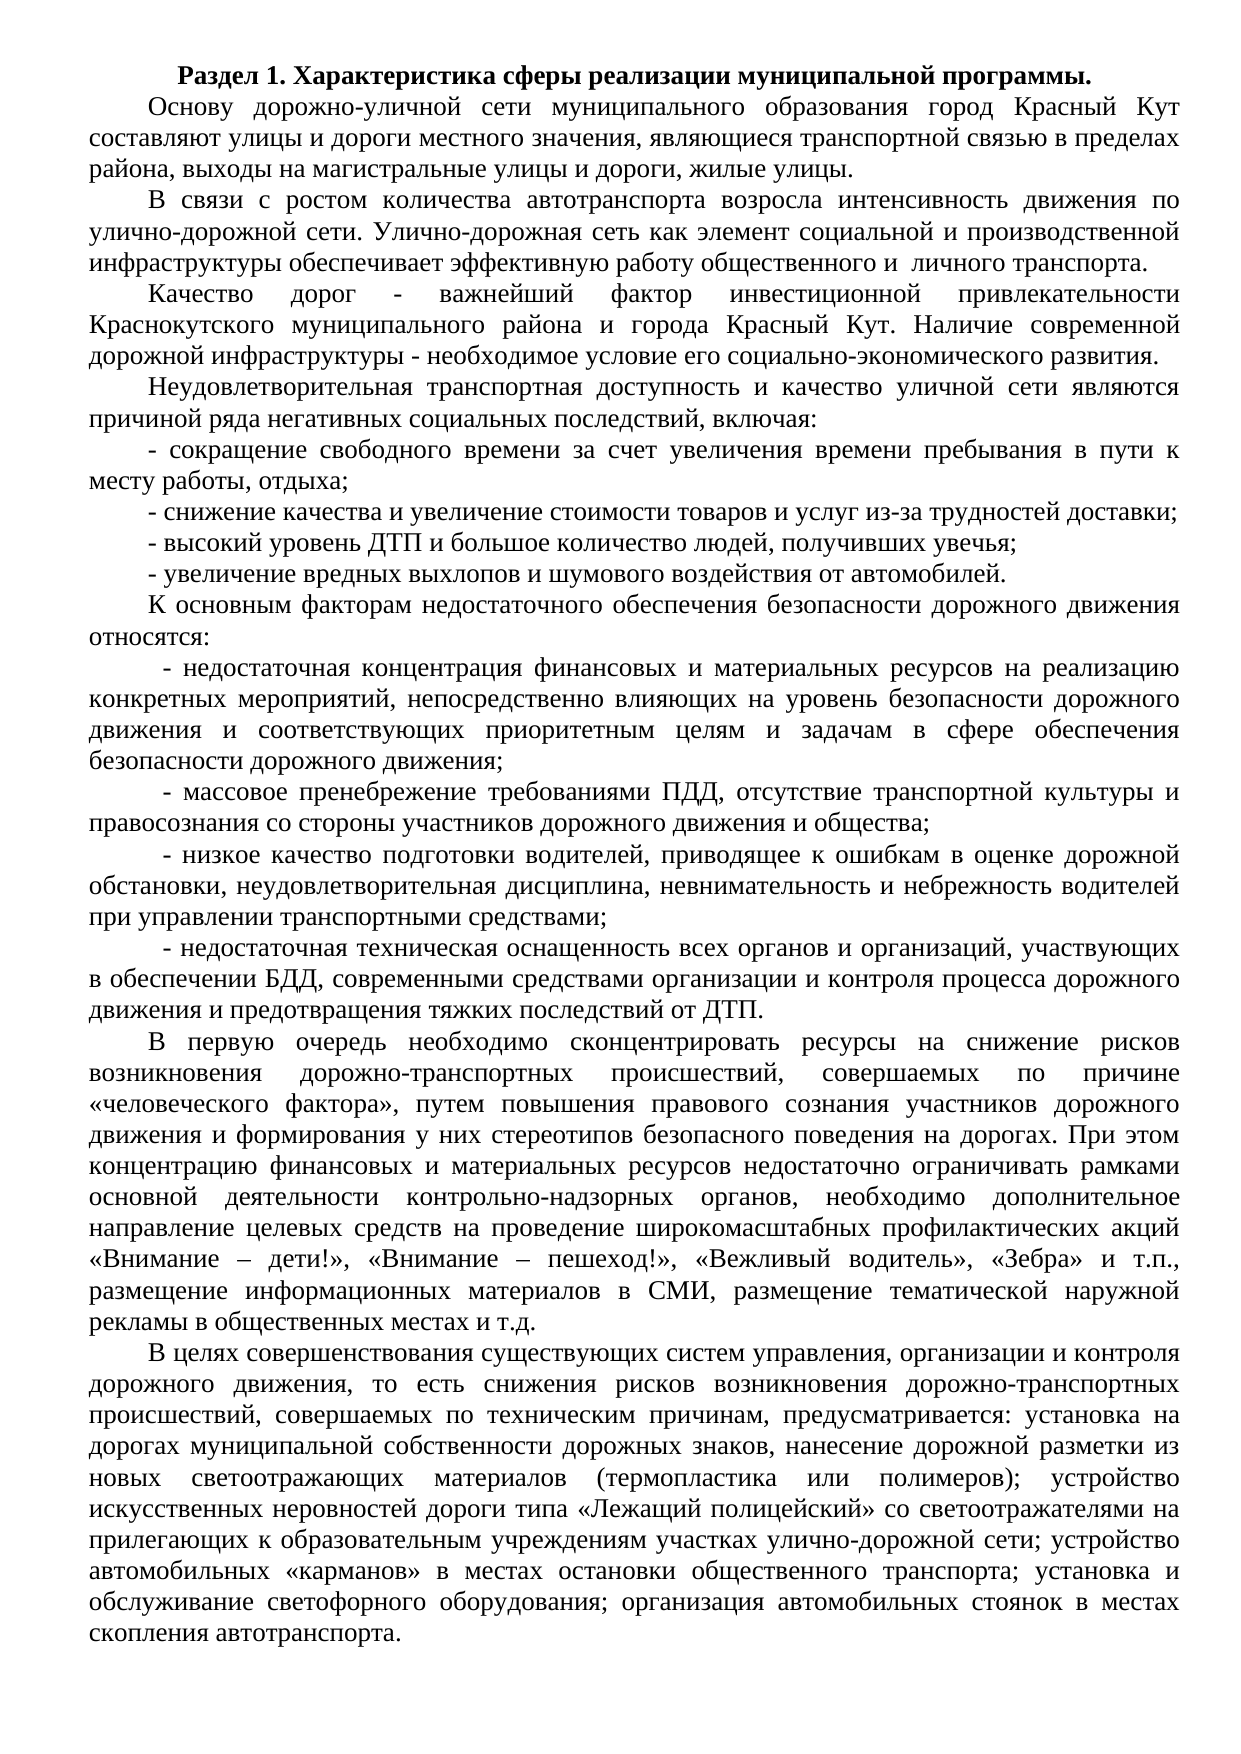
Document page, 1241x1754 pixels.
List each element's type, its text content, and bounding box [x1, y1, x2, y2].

text Основу дорожно-уличной сети муниципального образования город Красный Кут составляют улицы и дороги местного значения, являющиеся транспортной связью в пределах района, выходы на магистральные улицы и дороги, жилые улицы. [89, 90, 1181, 184]
text - недостаточная концентрация финансовых и материальных ресурсов на реализацию конкретных мероприятий, непосредственно влияющих на уровень безопасности дорожного движения и соответствующих приоритетным целям и задачам в сфере обеспечения безопасности дорожного движения; [89, 651, 1181, 775]
text В первую очередь необходимо сконцентрировать ресурсы на снижение рисков возникновения дорожно-транспортных происшествий, совершаемых по причине «человеческого фактора», путем повышения правового сознания участников дорожного движения и формирования у них стереотипов безопасного поведения на дорогах. При этом концентрацию финансовых и материальных ресурсов недостаточно ограничивать рамками основной деятельности контрольно-надзорных органов, необходимо дополнительное направление целевых средств на проведение широкомасштабных профилактических акций «Внимание – дети!», «Внимание – пешеход!», «Вежливый водитель», «Зебра» и т.п., размещение информационных материалов в СМИ, размещение тематической наружной рекламы в общественных местах и т.д. [89, 1024, 1181, 1336]
text Неудовлетворительная транспортная доступность и качество уличной сети являются причиной ряда негативных социальных последствий, включая: [89, 371, 1181, 433]
text - массовое пренебрежение требованиями ПДД, отсутствие транспортной культуры и правосознания со стороны участников дорожного движения и общества; [89, 775, 1181, 838]
text К основным факторам недостаточного обеспечения безопасности дорожного движения относятся: [89, 588, 1181, 651]
text - увеличение вредных выхлопов и шумового воздействия от автомобилей. [89, 557, 1181, 588]
text В связи с ростом количества автотранспорта возросла интенсивность движения по улично-дорожной сети. Улично-дорожная сеть как элемент социальной и производственной инфраструктуры обеспечивает эффективную работу общественного и личного транспорта. [89, 184, 1181, 277]
text В целях совершенствования существующих систем управления, организации и контроля дорожного движения, то есть снижения рисков возникновения дорожно-транспортных происшествий, совершаемых по техническим причинам, предусматривается: установка на дорогах муниципальной собственности дорожных знаков, нанесение дорожной разметки из новых светоотражающих материалов (термопластика или полимеров); устройство искусственных неровностей дороги типа «Лежащий полицейский» со светоотражателями на прилегающих к образовательным учреждениям участках улично-дорожной сети; устройство автомобильных «карманов» в местах остановки общественного транспорта; установка и обслуживание светофорного оборудования; организация автомобильных стоянок в местах скопления автотранспорта. [89, 1336, 1181, 1647]
text Качество дорог - важнейший фактор инвестиционной привлекательности Краснокутского муниципального района и города Красный Кут. Наличие современной дорожной инфраструктуры - необходимое условие его социально-экономического развития. [89, 277, 1181, 371]
text Раздел 1. Характеристика сферы реализации муниципальной программы. [89, 59, 1181, 90]
text - низкое качество подготовки водителей, приводящее к ошибкам в оценке дорожной обстановки, неудовлетворительная дисциплина, невнимательность и небрежность водителей при управлении транспортными средствами; [89, 838, 1181, 931]
text - высокий уровень ДТП и большое количество людей, получивших увечья; [89, 526, 1181, 557]
text - сокращение свободного времени за счет увеличения времени пребывания в пути к месту работы, отдыха; [89, 433, 1181, 495]
text - снижение качества и увеличение стоимости товаров и услуг из-за трудностей доставки; [89, 495, 1181, 526]
text - недостаточная техническая оснащенность всех органов и организаций, участвующих в обеспечении БДД, современными средствами организации и контроля процесса дорожного движения и предотвращения тяжких последствий от ДТП. [89, 931, 1181, 1024]
